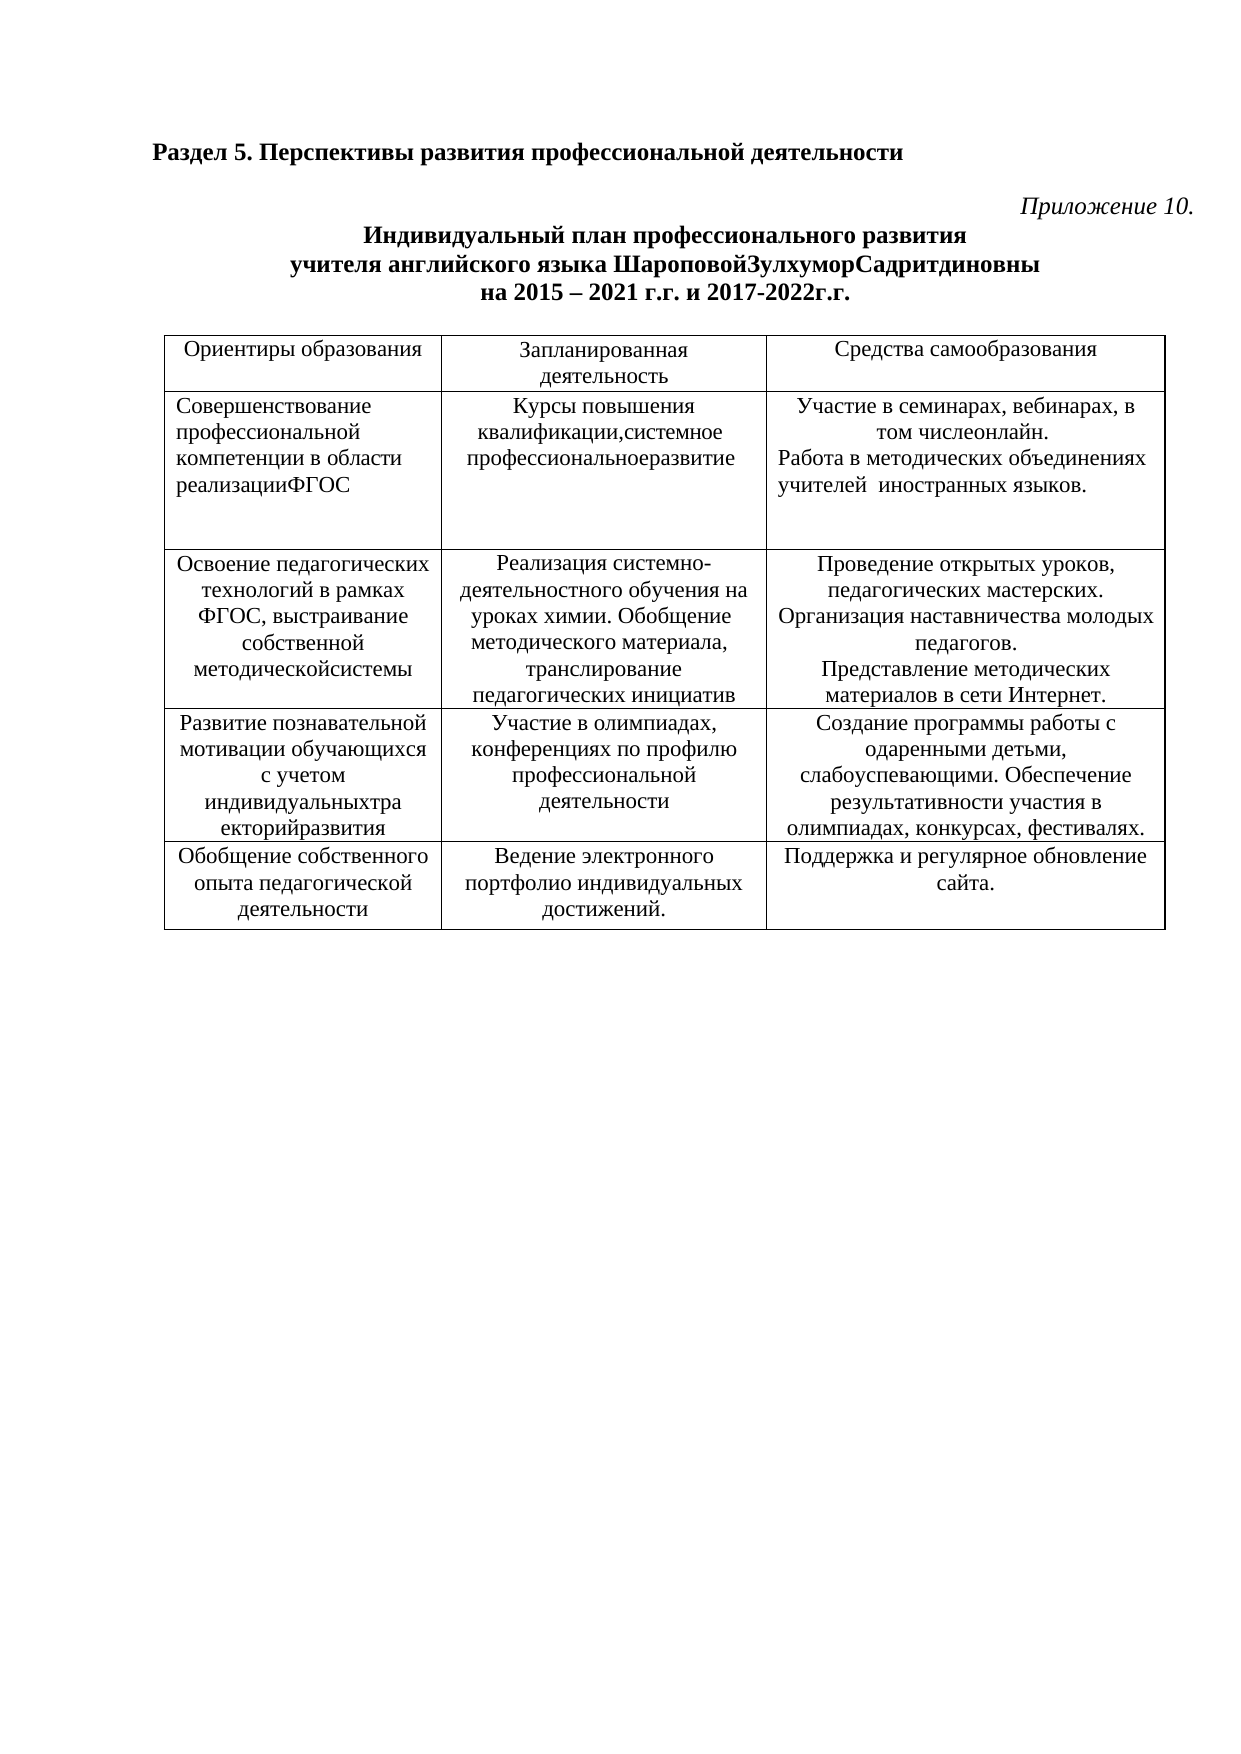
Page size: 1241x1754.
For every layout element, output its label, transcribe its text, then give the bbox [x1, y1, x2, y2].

table_cell Освоение педагогических технологий в рамках ФГОС, выстраивание собственной методическойсистемы [165, 550, 441, 708]
text на 2015 – 2021 г.г. и 2017-2022г.г. [215, 277, 1115, 306]
text учителя английского языка ШароповойЗулхуморСадритдиновны [215, 249, 1115, 277]
table_cell Ведение электронного портфолио индивидуальных достижений. [442, 842, 766, 929]
table_cell Создание программы работы с одаренными детьми, слабоуспевающими. Обеспечение результативности участия в олимпиадах, конкурсах, фестивалях. [767, 709, 1164, 841]
table_cell Курсы повышения квалификации,системное профессиональноеразвитие [442, 392, 766, 549]
text Индивидуальный план профессионального развития [215, 220, 1115, 249]
table_cell Реализация системно- деятельностного обучения на уроках химии. Обобщение методического материала, транслирование педагогических инициатив [442, 550, 766, 708]
table_cell Участие в олимпиадах, конференциях по профилю профессиональной деятельности [442, 709, 766, 841]
table_header Ориентиры образования [165, 336, 441, 391]
table_cell Проведение открытых уроков, педагогических мастерских. Организация наставничества молодых педагогов. Представление методических материалов в сети Интернет. [767, 550, 1164, 708]
table_cell Поддержка и регулярное обновление сайта. [767, 842, 1164, 929]
table_cell Обобщение собственного опыта педагогической деятельности [165, 842, 441, 929]
table_cell Совершенствование профессиональной компетенции в области реализацииФГОС [165, 392, 441, 549]
text Раздел 5. Перспективы развития профессиональной деятельности [152, 137, 1194, 166]
table_cell Участие в семинарах, вебинарах, в том числеонлайн. Работа в методических объединениях учителей иностранных языков. [767, 392, 1164, 549]
table_header Средства самообразования [767, 336, 1164, 391]
table_header Запланированнаядеятельность [442, 336, 766, 391]
text Приложение 10. [152, 191, 1194, 220]
table_cell Развитие познавательной мотивации обучающихся с учетом индивидуальныхтраекторийразвития [165, 709, 441, 841]
